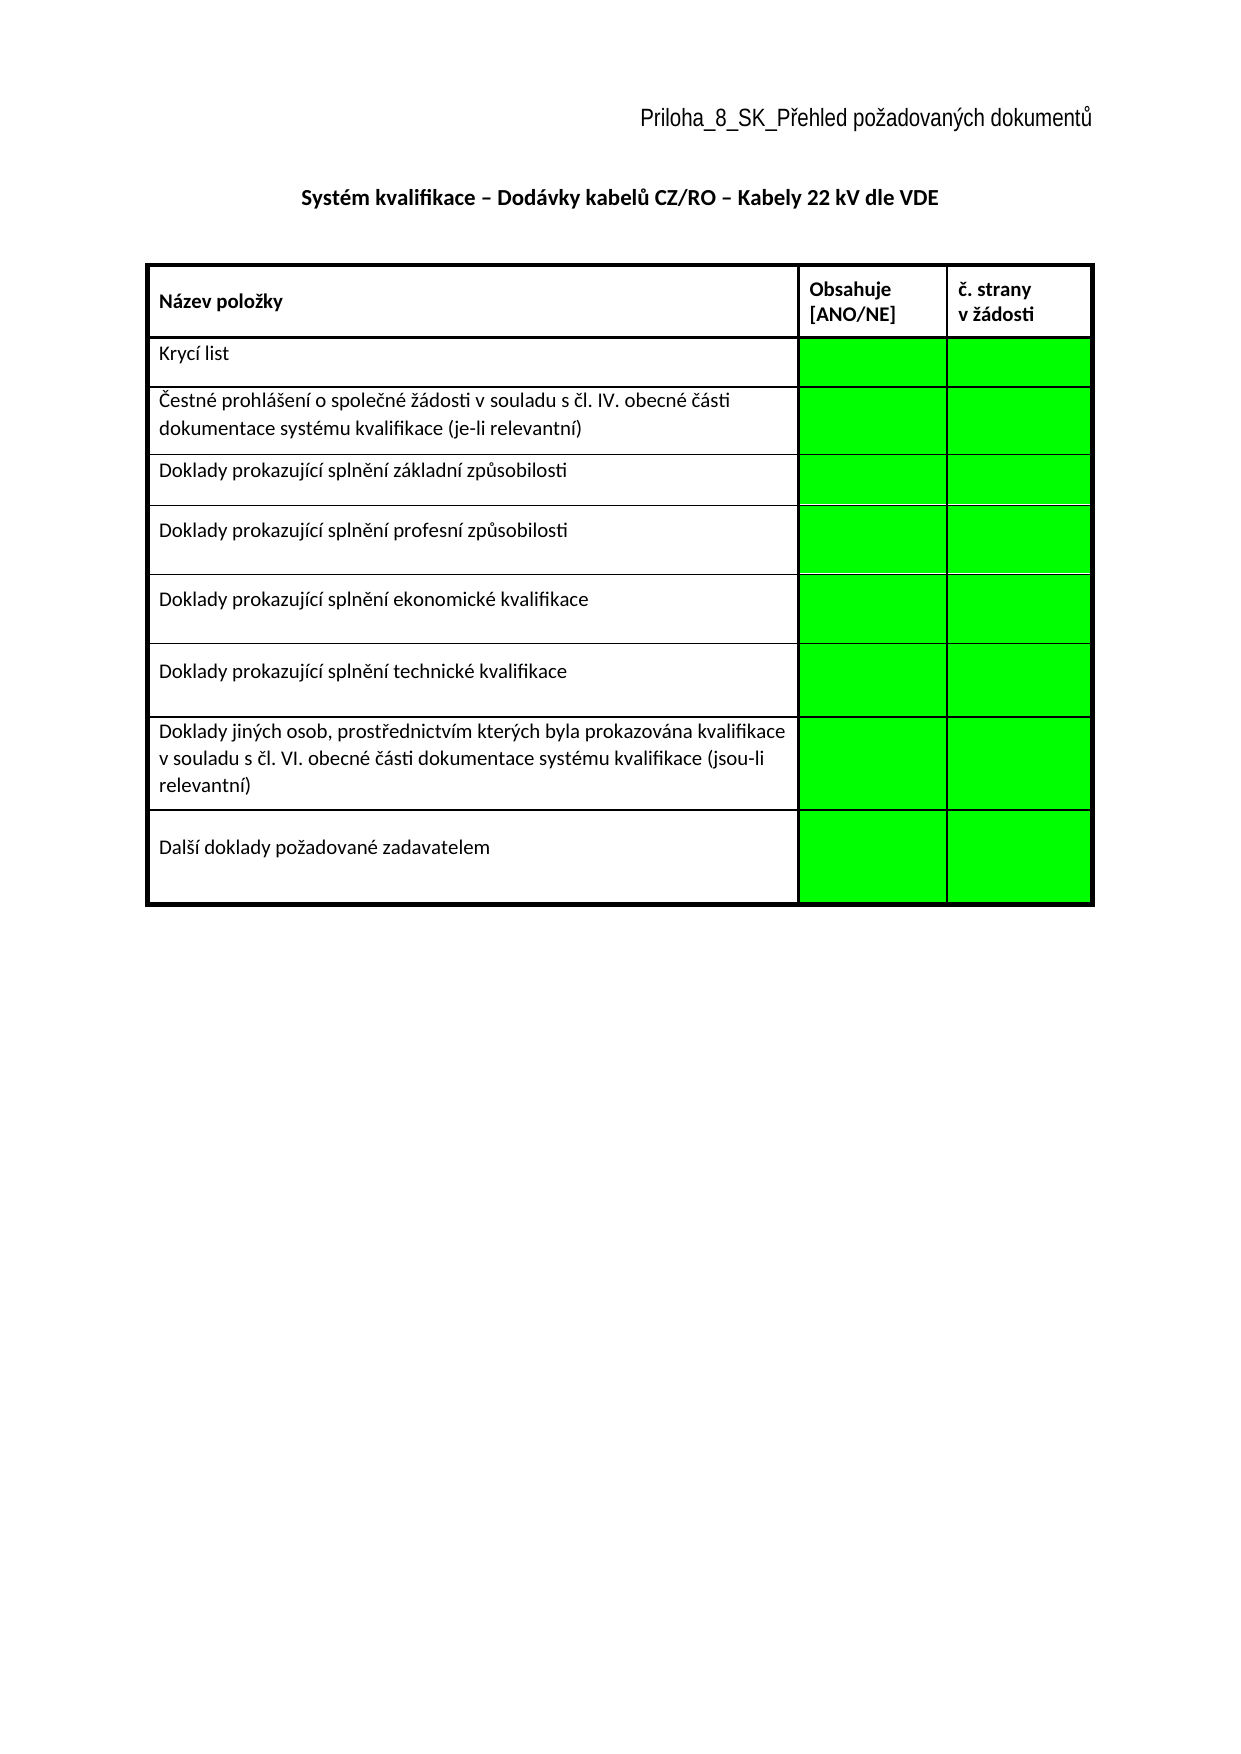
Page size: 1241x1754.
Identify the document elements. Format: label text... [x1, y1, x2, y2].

table_cell [948, 388, 1090, 454]
table_header č. strany v žádosti [948, 267, 1090, 336]
table_cell Krycí list [150, 339, 797, 386]
table_cell [948, 575, 1090, 643]
table_cell Doklady prokazující splnění ekonomické kvalifikace [150, 575, 797, 643]
table_cell [800, 388, 946, 454]
table_cell Čestné prohlášení o společné žádosti v souladu s čl. IV. obecné části dokumentace systému kvalifikace (je-li relevantní) [150, 388, 797, 454]
table_cell Doklady prokazující splnění profesní způsobilosti [150, 506, 797, 573]
table_cell Doklady prokazující splnění základní způsobilosti [150, 455, 797, 504]
table_cell [800, 811, 946, 902]
table_cell [800, 644, 946, 716]
table_cell [800, 718, 946, 809]
table_cell [948, 455, 1090, 504]
table_cell Doklady jiných osob, prostřednictvím kterých byla prokazována kvalifikace v souladu s čl. VI. obecné části dokumentace systému kvalifikace (jsou-li relevantní) [150, 718, 797, 809]
text Systém kvalifikace – Dodávky kabelů CZ/RO – Kabely 22 kV dle VDE [148, 183, 1093, 212]
table_cell [948, 718, 1090, 809]
table_cell [948, 506, 1090, 573]
table_cell [948, 339, 1090, 386]
table_cell [800, 339, 946, 386]
table_cell [948, 644, 1090, 716]
table_header Název položky [150, 267, 797, 336]
table_header Obsahuje [ANO/NE] [800, 267, 946, 336]
table_cell Doklady prokazující splnění technické kvalifikace [150, 644, 797, 716]
table_cell [800, 575, 946, 643]
table_cell Další doklady požadované zadavatelem [150, 811, 797, 902]
table_cell [800, 506, 946, 573]
table_cell [948, 811, 1090, 902]
table_cell [800, 455, 946, 504]
